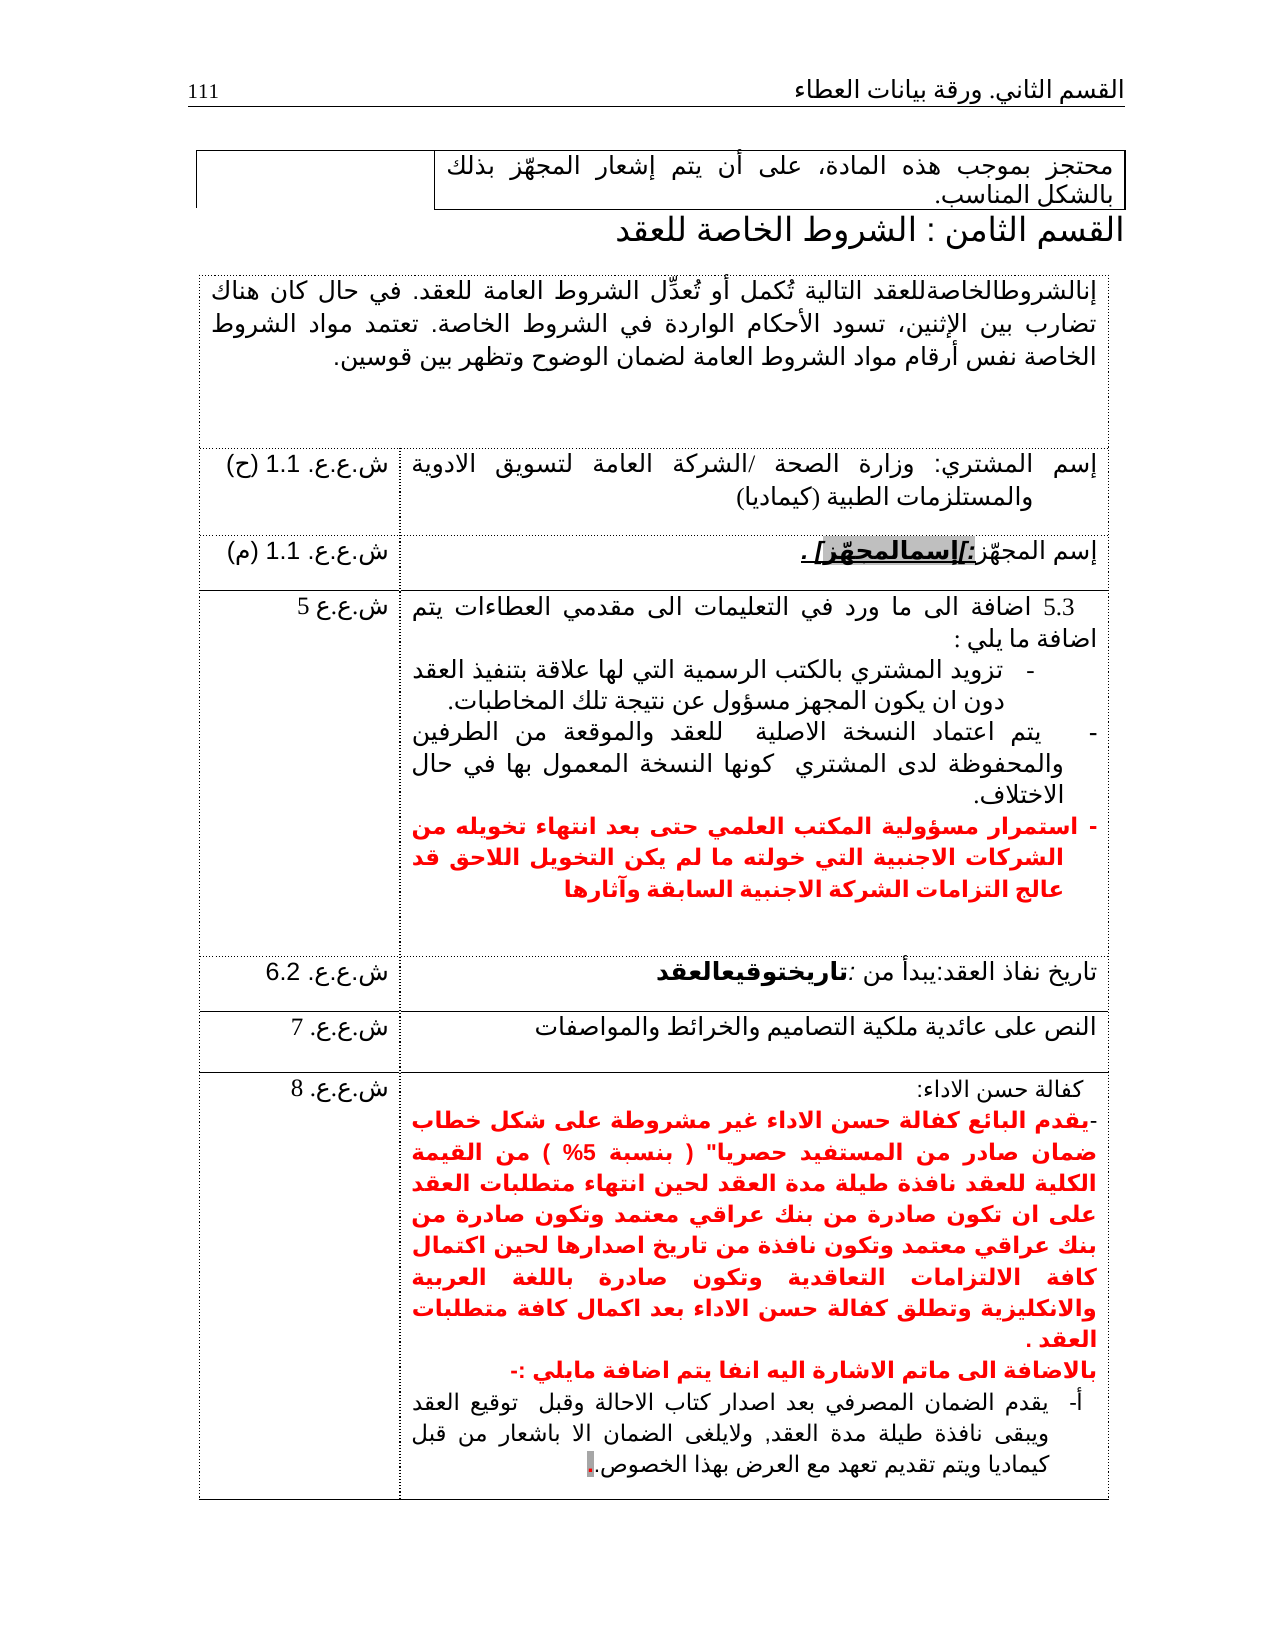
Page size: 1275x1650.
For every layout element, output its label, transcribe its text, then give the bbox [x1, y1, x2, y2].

table_cell ش.ع.ع. 1.1 (م) [199, 535, 400, 590]
table_cell ش.ع.ع. 6.2 [199, 956, 400, 1011]
text القسم الثامن : الشروط الخاصة للعقد [187, 209, 1125, 248]
table_cell إسم المجهّز:]إسمالمجهّز] . [400, 535, 1109, 590]
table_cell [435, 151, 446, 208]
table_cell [400, 1073, 1109, 1499]
table_cell 5.3 اضافة الى ما ورد في التعليمات الى مقدمي العطاءات يتم اضافة ما يلي : - تزويد المشتري بالكتب الرسمية التي لها علاقة بتنفيذ العقد دون ان يكون المجهز مسؤول عن نتيجة تلك المخاطبات. - يتم اعتماد النسخة الاصلية للعقد والموقعة من الطرفين والمحفوظة لدى المشتري كونها النسخة المعمول بها في حال الاختلاف. - استمرار مسؤولية المكتب العلمي حتى بعد انتهاء تخويله من الشركات الاجنبية التي خولته ما لم يكن التخويل اللاحق قد عالج التزامات الشركة الاجنبية السابقة وآثارها [400, 591, 1109, 956]
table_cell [197, 151, 434, 208]
table_cell ش.ع.ع. 1.1 (ح) [199, 448, 400, 535]
table_cell إسم المشتري: وزارة الصحة /الشركة العامة لتسويق الادوية والمستلزمات الطبية (كيماديا) [400, 448, 1109, 535]
table_cell ش.ع.ع 5 [199, 590, 400, 956]
table_cell النص على عائدية ملكية التصاميم والخرائط والمواصفات [400, 1011, 1109, 1072]
table_header إنالشروطالخاصةللعقد التالية تُكمل أو تُعدِّل الشروط العامة للعقد. في حال كان هناك تضارب بين الإثنين، تسود الأحكام الواردة في الشروط الخاصة. تعتمد مواد الشروط الخاصة نفس أرقام مواد الشروط العامة لضمان الوضوح وتظهر بين قوسين. [199, 275, 1109, 448]
table_cell ش.ع.ع. 7 [199, 1011, 400, 1072]
table_cell ش.ع.ع. 8 [199, 1072, 400, 1499]
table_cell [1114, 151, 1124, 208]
table_cell تاريخ نفاذ العقد:يبدأ من :تاريختوقيعالعقد [400, 956, 1109, 1011]
